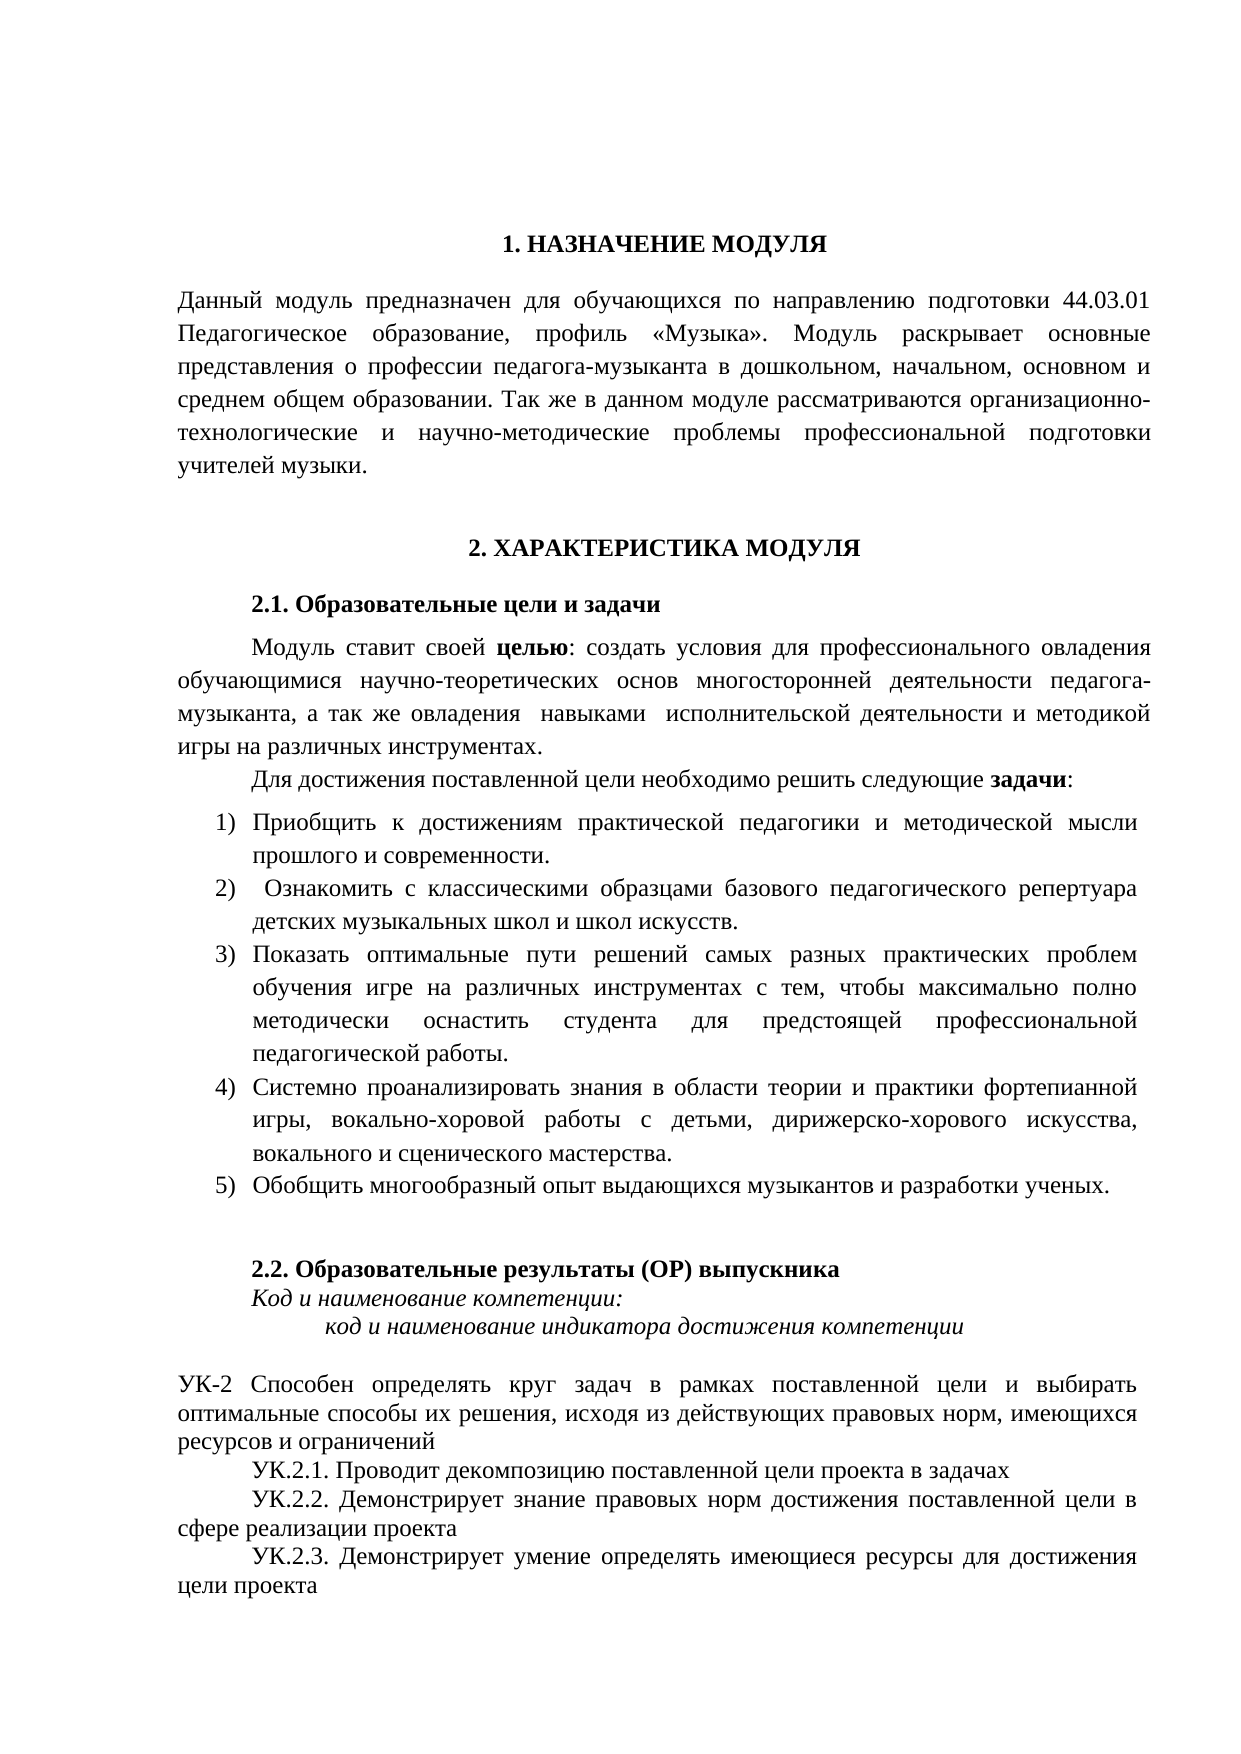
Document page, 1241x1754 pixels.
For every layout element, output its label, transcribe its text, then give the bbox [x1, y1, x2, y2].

text Для достижения поставленной цели необходимо решить следующие задачи: [177, 764, 1152, 793]
text 2.1. Образовательные цели и задачи [177, 589, 1152, 618]
text 2. ХАРАКТЕРИСТИКА МОДУЛЯ [177, 533, 1152, 562]
text УК.2.3. Демонстрирует умение определять имеющиеся ресурсы для достижения цели проекта [177, 1541, 1138, 1599]
text код и наименование индикатора достижения компетенции [177, 1311, 1138, 1340]
text УК-2 Способен определять круг задач в рамках поставленной цели и выбирать оптимальные способы их решения, исходя из действующих правовых норм, имеющихся ресурсов и ограничений [177, 1369, 1138, 1455]
text 1. назначение модуля [177, 229, 1152, 258]
list Ознакомить с классическими образцами базового педагогического репертуара детских музыкальных школ и школ искусств. [215, 873, 1138, 935]
text Модуль ставит своей целью: создать условия для профессионального овладения обучающимися научно-теоретических основ многосторонней деятельности педагога-музыканта, а так же овладения навыками исполнительской деятельности и методикой игры на различных инструментах. [177, 632, 1152, 760]
text УК.2.1. Проводит декомпозицию поставленной цели проекта в задачах [177, 1455, 1138, 1484]
text Код и наименование компетенции: [177, 1283, 1138, 1311]
list Показать оптимальные пути решений самых разных практических проблем обучения игре на различных инструментах с тем, чтобы максимально полно методически оснастить студента для предстоящей профессиональной педагогической работы. [215, 939, 1138, 1067]
text Данный модуль предназначен для обучающихся по направлению подготовки 44.03.01 Педагогическое образование, профиль «Музыка». Модуль раскрывает основные представления о профессии педагога-музыканта в дошкольном, начальном, основном и среднем общем образовании. Так же в данном модуле рассматриваются организационно-технологические и научно-методические проблемы профессиональной подготовки учителей музыки. [177, 285, 1152, 479]
list Приобщить к достижениям практической педагогики и методической мысли прошлого и современности. [215, 807, 1138, 869]
text УК.2.2. Демонстрирует знание правовых норм достижения поставленной цели в сфере реализации проекта [177, 1484, 1138, 1541]
list Системно проанализировать знания в области теории и практики фортепианной игры, вокально-хоровой работы с детьми, дирижерско-хорового искусства, вокального и сценического мастерства. [215, 1072, 1138, 1166]
text 2.2. Образовательные результаты (ОР) выпускника [177, 1254, 1138, 1283]
list Обобщить многообразный опыт выдающихся музыкантов и разработки ученых. [215, 1171, 1138, 1199]
